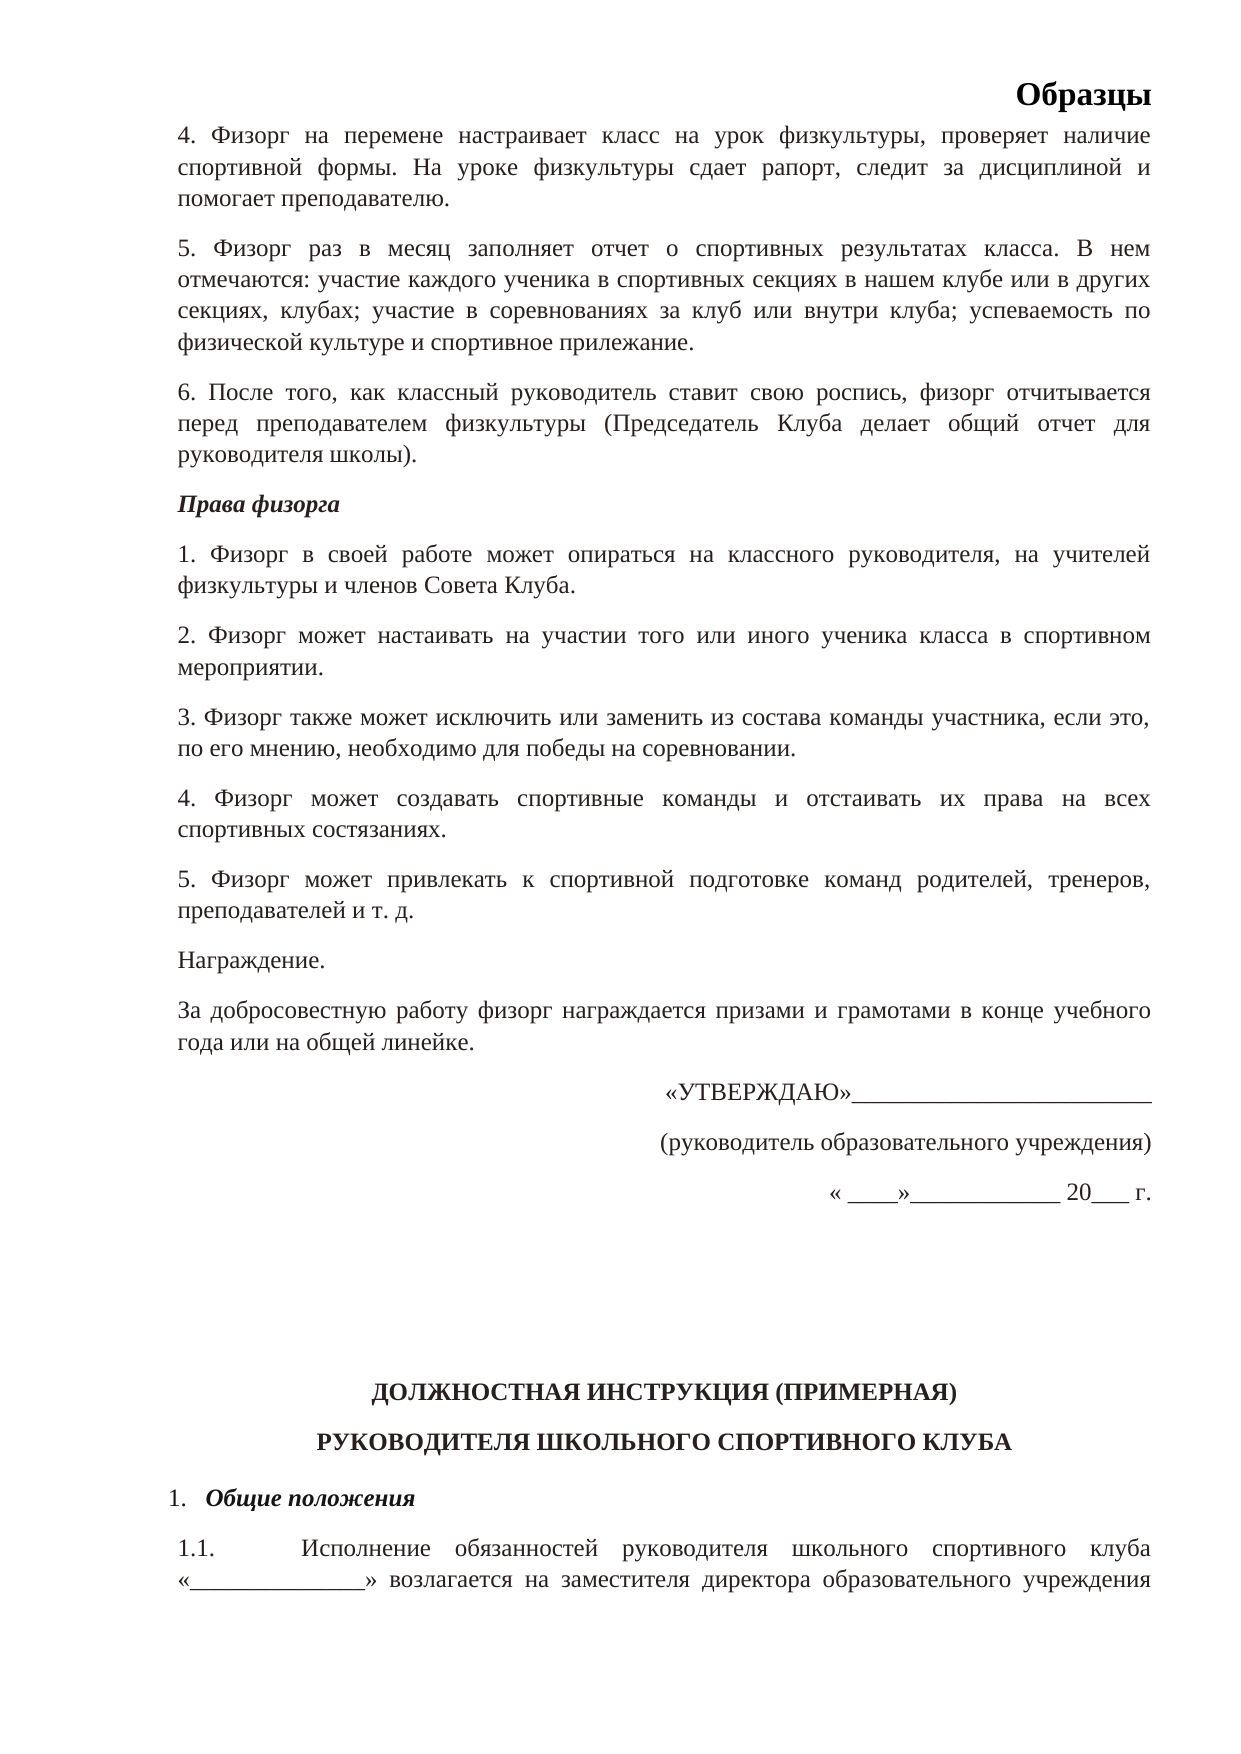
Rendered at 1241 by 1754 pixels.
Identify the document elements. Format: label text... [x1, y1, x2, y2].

text 5. Физорг может привлекать к спортивной подготовке команд родителей, тренеров, преподавателей и т. д. [177, 862, 1152, 924]
text «УТВЕРЖДАЮ»________________________ [177, 1074, 1152, 1106]
text Права физорга [177, 487, 1152, 518]
text (руководитель образовательного учреждения) [177, 1124, 1152, 1156]
text 1. Физорг в своей работе может опираться на классного руководителя, на учителей физкультуры и членов Совета Клуба. [177, 537, 1152, 599]
list Общие положения [168, 1474, 1152, 1512]
text РУКОВОДИТЕЛЯ ШКОЛЬНОГО СПОРТИВНОГО КЛУБА [177, 1424, 1152, 1456]
text 4. Физорг на перемене настраивает класс на урок физкультуры, проверяет наличие спортивной формы. На уроке физкультуры сдает рапорт, следит за дисциплиной и помогает преподавателю. [177, 118, 1152, 212]
text 4. Физорг может создавать спортивные команды и отстаивать их права на всех спортивных состязаниях. [177, 781, 1152, 843]
text Награждение. [177, 943, 1152, 974]
text 6. После того, как классный руководитель ставит свою роспись, физорг отчитывается перед преподавателем физкультуры (Председатель Клуба делает общий отчет для руководителя школы). [177, 374, 1152, 468]
text « ____»____________ 20___ г. [177, 1174, 1152, 1206]
text 5. Физорг раз в месяц заполняет отчет о спортивных результатах класса. В нем отмечаются: участие каждого ученика в спортивных секциях в нашем клубе или в других секциях, клубах; участие в соревнованиях за клуб или внутри клуба; успеваемость по физической культуре и спортивное прилежание. [177, 231, 1152, 356]
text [177, 1531, 1152, 1593]
text ДОЛЖНОСТНАЯ ИНСТРУКЦИЯ (ПРИМЕРНАЯ) [177, 1374, 1152, 1406]
text За добросовестную работу физорг награждается призами и грамотами в конце учебного года или на общей линейке. [177, 993, 1152, 1056]
text 2. Физорг может настаивать на участии того или иного ученика класса в спортивном мероприятии. [177, 618, 1152, 681]
text 3. Физорг также может исключить или заменить из состава команды участника, если это, по его мнению, необходимо для победы на соревновании. [177, 699, 1152, 762]
